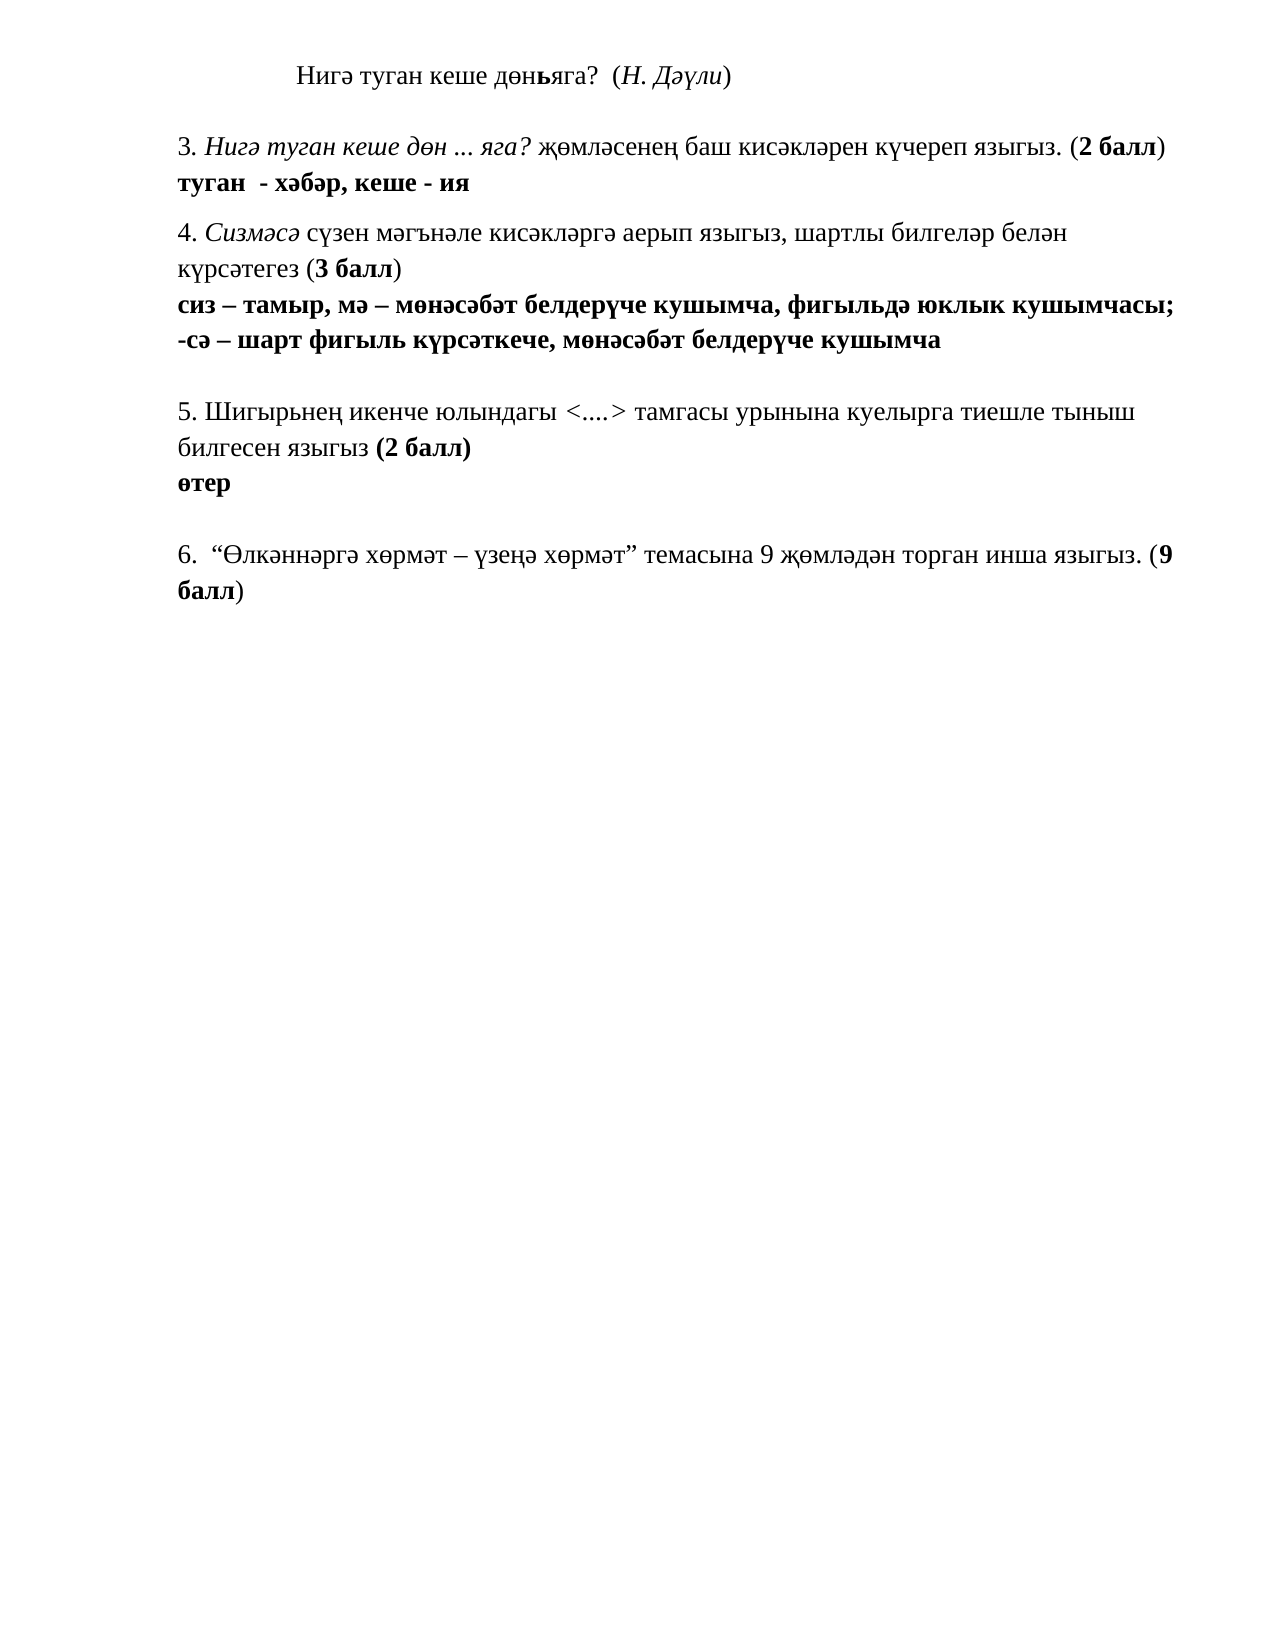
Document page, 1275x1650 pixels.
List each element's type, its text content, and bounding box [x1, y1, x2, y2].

text 4. Сизмәсә сүзен мәгънәле кисәкләргә аерып языгыз, шартлы билгеләр белән күрсәтегез (3 балл) [177, 216, 1186, 283]
list Нигә туган кеше дөньяга? (Н. Дәүли) [177, 59, 1186, 90]
text 3. Нигә туган кеше дөн ... яга? җөмләсенең баш кисәкләрен күчереп языгыз. (2 балл) [177, 131, 1186, 162]
text өтер [177, 467, 1186, 498]
text туган - хәбәр, кеше - ия [177, 166, 1186, 197]
text 6. “Өлкәннәргә хөрмәт – үзеңә хөрмәт” темасына 9 җөмләдән торган инша языгыз. (9 балл) [177, 538, 1186, 605]
text 5. Шигырьнең икенче юлындагы <....> тамгасы урынына куелырга тиешле тыныш билгесен языгыз (2 балл) [177, 395, 1186, 462]
text сиз – тамыр, мә – мөнәсәбәт белдерүче кушымча, фигыльдә юклык кушымчасы; -сә – шарт фигыль күрсәткече, мөнәсәбәт белдерүче кушымча [177, 288, 1186, 355]
